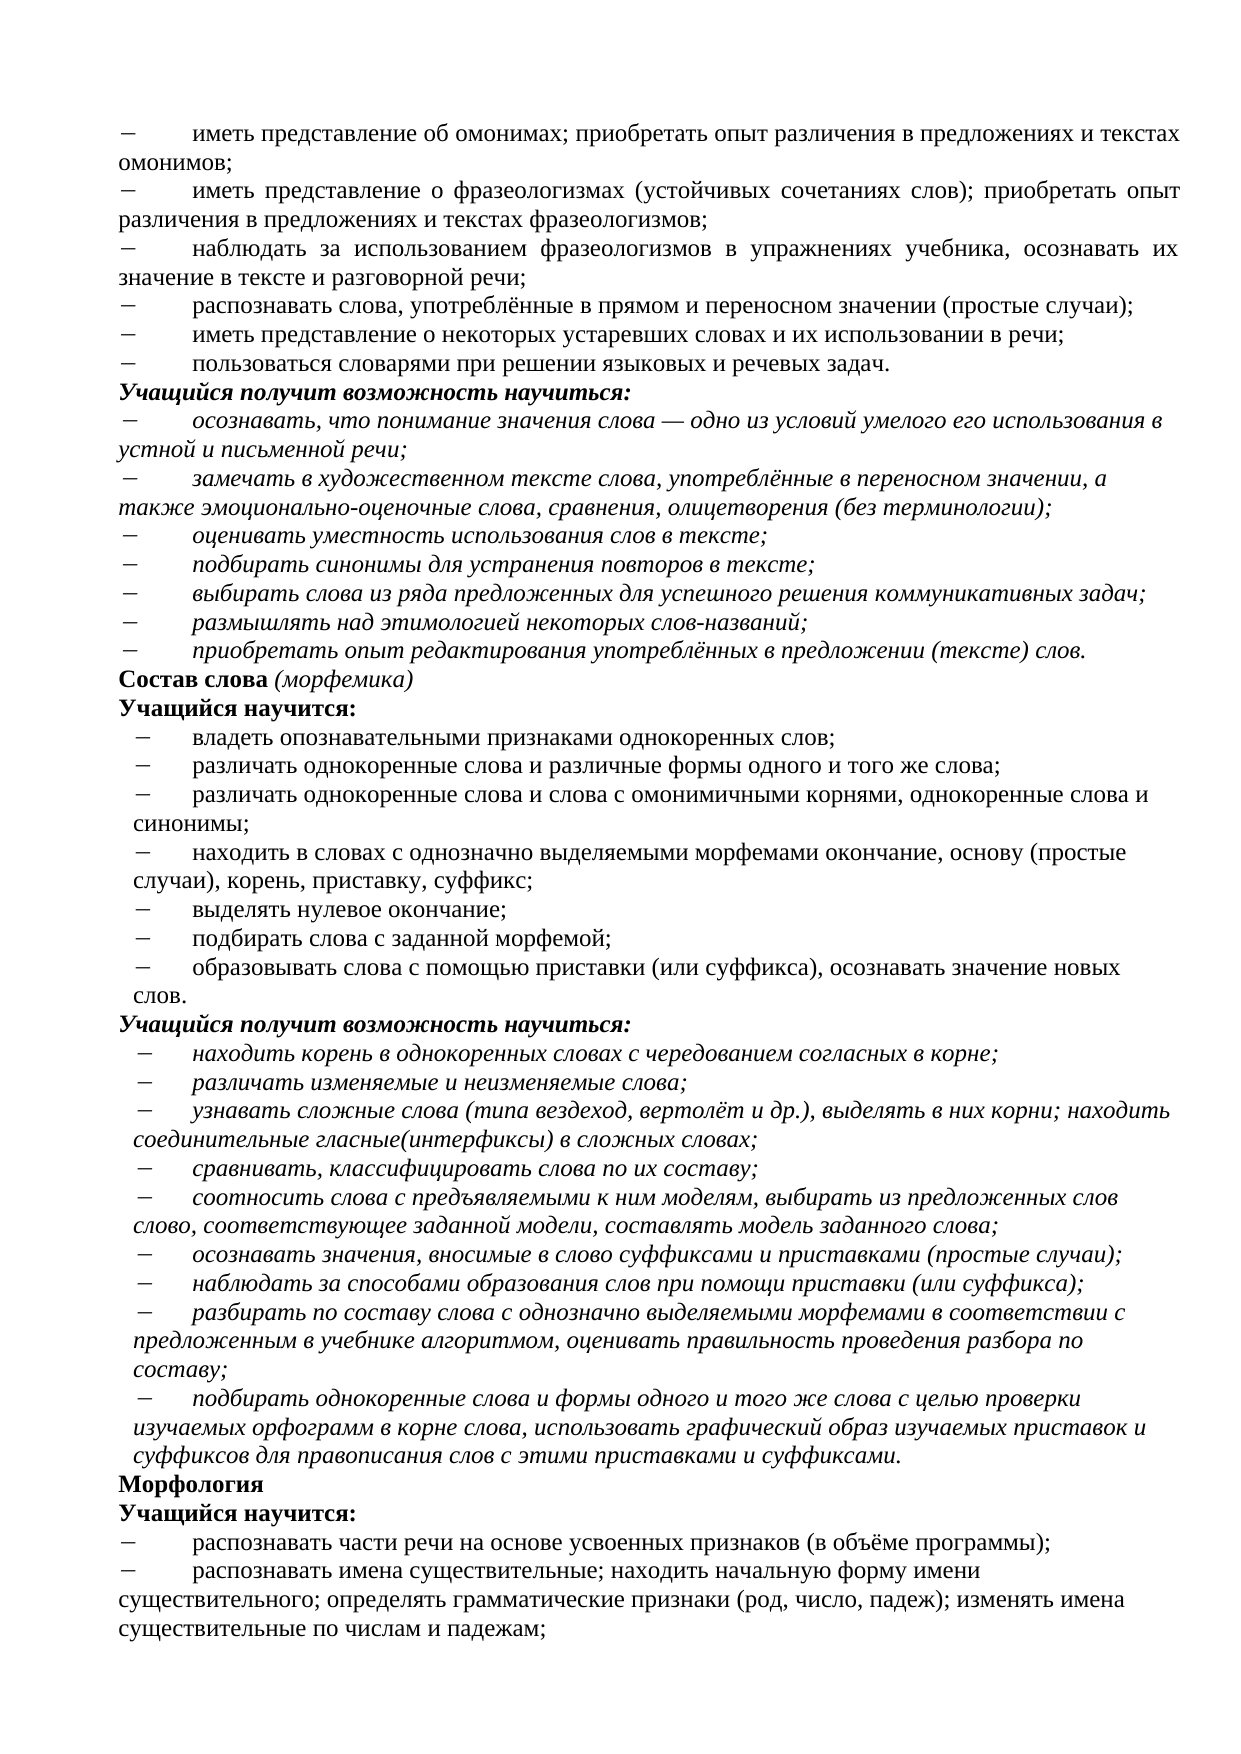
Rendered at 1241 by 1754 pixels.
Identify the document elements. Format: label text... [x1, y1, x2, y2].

text Учащийся научится: [118, 693, 1181, 722]
text Морфология [118, 1469, 1181, 1498]
list распознавать слова, употреблённые в прямом и переносном значении (простые случаи); [118, 291, 1179, 319]
list иметь представление об омонимах; приобретать опыт различения в предложениях и текстах омонимов; [118, 118, 1181, 176]
list приобретать опыт редактирования употреблённых в предложении (тексте) слов. [118, 636, 1181, 664]
text Учащийся получит возможность научиться: [118, 1009, 1177, 1038]
list наблюдать за способами образования слов при помощи приставки (или суффикса); [133, 1268, 1173, 1297]
list распознавать части речи на основе усвоенных признаков (в объёме программы); [118, 1527, 1177, 1556]
text Учащийся получит возможность научиться: [118, 377, 1177, 406]
list соотносить слова с предъявляемыми к ним моделям, выбирать из предложенных слов слово, соответствующее заданной модели, составлять модель заданного слова; [133, 1182, 1181, 1239]
list осознавать значения, вносимые в слово суффиксами и приставками (простые случаи); [133, 1239, 1177, 1268]
list владеть опознавательными признаками однокоренных слов; [133, 722, 1181, 751]
list различать однокоренные слова и слова с омонимичными корнями, однокоренные слова и синонимы; [133, 779, 1181, 837]
text Состав слова (морфемика) [118, 664, 1181, 693]
list иметь представление о некоторых устаревших словах и их использовании в речи; [118, 319, 1181, 348]
list подбирать синонимы для устранения повторов в тексте; [118, 549, 1181, 578]
list сравнивать, классифицировать слова по их составу; [133, 1153, 1181, 1182]
list подбирать слова с заданной морфемой; [133, 923, 1181, 952]
list пользоваться словарями при решении языковых и речевых задач. [118, 348, 1181, 377]
list распознавать имена существительные; находить начальную форму имени существительного; определять грамматические признаки (род, число, падеж); изменять имена существительные по числам и падежам; [118, 1556, 1179, 1642]
list осознавать, что понимание значения слова — одно из условий умелого его использования в устной и письменной речи; [118, 406, 1181, 463]
list выбирать слова из ряда предложенных для успешного решения коммуникативных задач; [118, 578, 1181, 607]
list замечать в художественном тексте слова, употреблённые в переносном значении, а также эмоционально-оценочные слова, сравнения, олицетворения (без терминологии); [118, 463, 1181, 521]
list разбирать по составу слова с однозначно выделяемыми морфемами в соответствии с предложенным в учебнике алгоритмом, оценивать правильность проведения разбора по составу; [133, 1297, 1175, 1383]
list находить корень в однокоренных словах с чередованием согласных в корне; [133, 1038, 1181, 1067]
list различать однокоренные слова и различные формы одного и того же слова; [133, 751, 1179, 779]
list образовывать слова с помощью приставки (или суффикса), осознавать значение новых слов. [133, 952, 1181, 1009]
list подбирать однокоренные слова и формы одного и того же слова с целью проверки изучаемых орфограмм в корне слова, использовать графический образ изучаемых приставок и суффиксов для правописания слов с этими приставками и суффиксами. [133, 1383, 1179, 1469]
list узнавать сложные слова (типа вездеход, вертолёт и др.), выделять в них корни; находить соединительные гласные(интерфиксы) в сложных словах; [133, 1096, 1181, 1153]
list различать изменяемые и неизменяемые слова; [133, 1067, 1181, 1096]
list находить в словах с однозначно выделяемыми морфемами окончание, основу (простые случаи), корень, приставку, суффикс; [133, 837, 1181, 894]
list выделять нулевое окончание; [133, 894, 1181, 923]
list иметь представление о фразеологизмах (устойчивых сочетаниях слов); приобретать опыт различения в предложениях и текстах фразеологизмов; [118, 176, 1181, 233]
list оценивать уместность использования слов в тексте; [118, 521, 1181, 549]
list наблюдать за использованием фразеологизмов в упражнениях учебника, осознавать их значение в тексте и разговорной речи; [118, 233, 1179, 291]
list размышлять над этимологией некоторых слов-названий; [118, 607, 1181, 636]
text Учащийся научится: [118, 1498, 1181, 1527]
